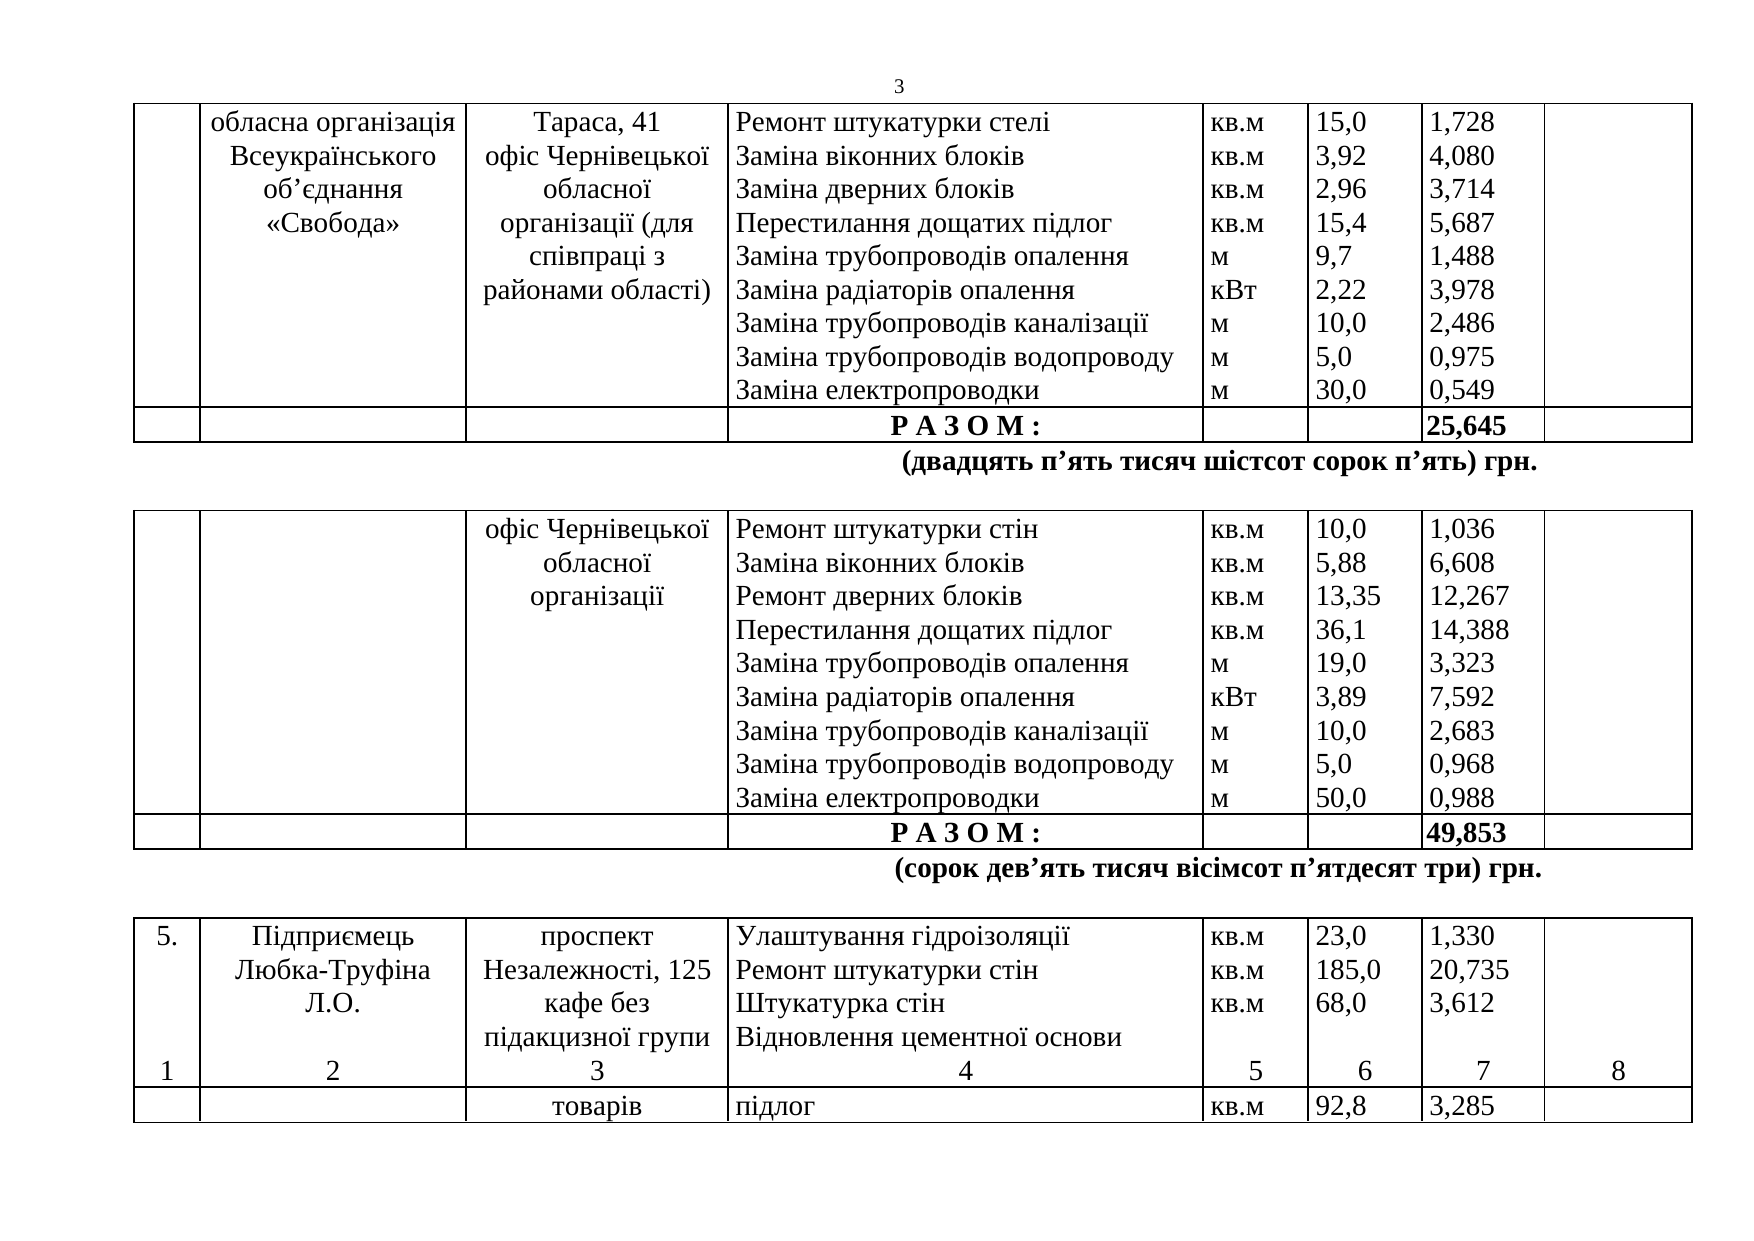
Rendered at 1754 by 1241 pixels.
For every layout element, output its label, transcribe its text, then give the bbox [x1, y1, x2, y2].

table_header кв.м кв.м кв.м 5 [1204, 919, 1307, 1086]
table_cell [1309, 815, 1421, 848]
table_cell [467, 408, 727, 441]
table_cell [1309, 408, 1421, 441]
table_header 8 [1545, 919, 1691, 1086]
table_header офіс Чернівецької обласної організації [467, 511, 727, 813]
table_header Підприємець Любка-Труфіна Л.О. 2 [201, 919, 465, 1086]
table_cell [1423, 1088, 1544, 1121]
table_header 5. 1 [135, 919, 199, 1086]
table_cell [1309, 1088, 1421, 1121]
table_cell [1423, 104, 1544, 406]
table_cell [729, 1088, 1202, 1121]
table_header 1,036 6,608 12,267 14,388 3,323 7,592 2,683 0,968 0,988 [1423, 511, 1544, 813]
table_header 10,0 5,88 13,35 36,1 19,0 3,89 10,0 5,0 50,0 [1309, 511, 1421, 813]
table_cell [1204, 408, 1307, 441]
text (сорок дев’ять тисяч вісімсот п’ятдесят три) грн. [133, 850, 1665, 883]
table_cell [1545, 815, 1691, 848]
table_cell [135, 1088, 199, 1121]
table_header Улаштування гідроізоляції Ремонт штукатурки стін Штукатурка стін Відновлення цементної основи 4 [729, 919, 1202, 1086]
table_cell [729, 104, 1202, 406]
table_cell [201, 815, 465, 848]
table_cell [201, 408, 465, 441]
table_cell 49,853 [1423, 815, 1544, 848]
table_cell товарів [467, 1088, 727, 1121]
table_header 23,0 185,0 68,0 6 [1309, 919, 1421, 1086]
table_header Ремонт штукатурки стін Заміна віконних блоків Ремонт дверних блоків Перестилання дощатих підлог Заміна трубопроводів опалення Заміна радіаторів опалення Заміна трубопроводів каналізації Заміна трубопроводів водопроводу Заміна електропроводки [729, 511, 1202, 813]
table_header [135, 511, 199, 813]
table_header проспект Незалежності, 125 кафе без підакцизної групи 3 [467, 919, 727, 1086]
table_cell [201, 1088, 465, 1121]
table_cell [1204, 815, 1307, 848]
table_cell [467, 104, 727, 406]
table_header [1545, 511, 1691, 813]
table_cell Р А З О М : [729, 815, 1202, 848]
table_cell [1204, 104, 1307, 406]
table_cell [135, 408, 199, 441]
table_cell Р А З О М : [729, 408, 1202, 441]
table_header 1,330 20,735 3,612 7 [1423, 919, 1544, 1086]
table_header кв.м кв.м кв.м кв.м м кВт м м м [1204, 511, 1307, 813]
table_cell [1545, 1088, 1691, 1121]
table_cell [135, 815, 199, 848]
table_cell [1545, 104, 1691, 406]
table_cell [1204, 1088, 1307, 1121]
table_cell 4. [135, 104, 199, 406]
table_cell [1309, 104, 1421, 406]
table_cell [467, 815, 727, 848]
text (двадцять п’ять тисяч шістсот сорок п’ять) грн. [133, 443, 1665, 476]
table_header [201, 511, 465, 813]
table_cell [201, 104, 465, 406]
table_cell 25,645 [1423, 408, 1544, 441]
table_cell [1545, 408, 1691, 441]
